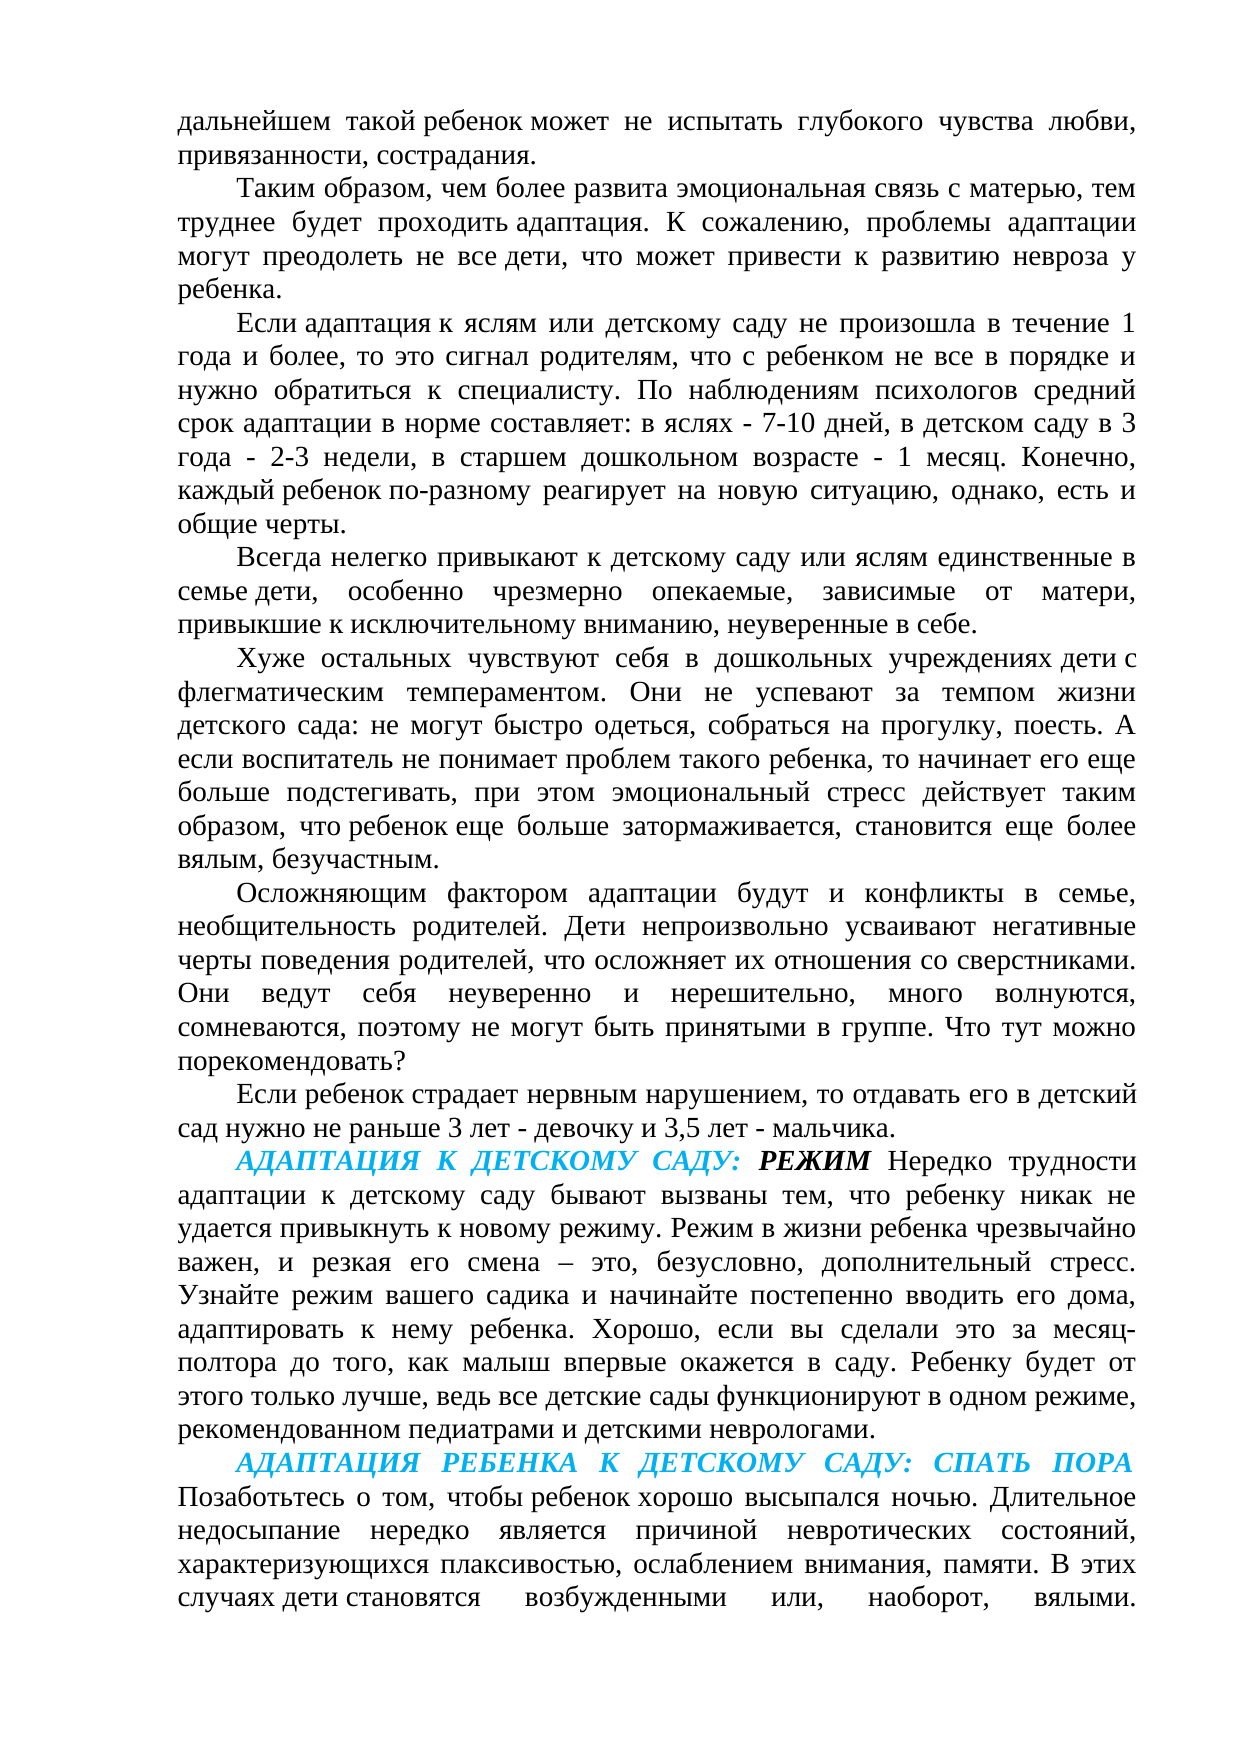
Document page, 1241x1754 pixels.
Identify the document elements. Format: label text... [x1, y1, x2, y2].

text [177, 1445, 1137, 1613]
text Таким образом, чем более развита эмоциональная связь с матерью, тем труднее будет проходить адаптация. К сожалению, проблемы адаптации могут преодолеть не все дети, что может привести к развитию невроза у ребенка. [177, 171, 1137, 305]
text Всегда нелегко привыкают к детскому саду или яслям единственные в семье дети, особенно чрезмерно опекаемые, зависимые от матери, привыкшие к исключительному вниманию, неуверенные в себе. [177, 539, 1137, 640]
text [177, 103, 1137, 171]
text Хуже остальных чувствуют себя в дошкольных учреждениях дети с флегматическим темпераментом. Они не успевают за темпом жизни детского сада: не могут быстро одеться, собраться на прогулку, поесть. А если воспитатель не понимает проблем такого ребенка, то начинает его еще больше подстегивать, при этом эмоциональный стресс действует таким образом, что ребенок еще больше затормаживается, становится еще более вялым, безучастным. [177, 640, 1137, 875]
text Если адаптация к яслям или детскому саду не произошла в течение 1 года и более, то это сигнал родителям, что с ребенком не все в порядке и нужно обратиться к специалисту. По наблюдениям психологов средний срок адаптации в норме составляет: в яслях - 7-10 дней, в детском саду в 3 года - 2-3 недели, в старшем дошкольном возрасте - 1 месяц. Конечно, каждый ребенок по-разному реагирует на новую ситуацию, однако, есть и общие черты. [177, 305, 1137, 539]
text Если ребенок страдает нервным нарушением, то отдавать его в детский сад нужно не раньше 3 лет - девочку и 3,5 лет - мальчика. [177, 1076, 1137, 1143]
text Осложняющим фактором адаптации будут и конфликты в семье, необщительность родителей. Дети непроизвольно усваивают негативные черты поведения родителей, что осложняет их отношения со сверстниками. Они ведут себя неуверенно и нерешительно, много волнуются, сомневаются, поэтому не могут быть принятыми в группе. Что тут можно порекомендовать? [177, 875, 1137, 1076]
text АДАПТАЦИЯ К ДЕТСКОМУ САДУ: РЕЖИМ Нередко трудности адаптации к детскому саду бывают вызваны тем, что ребенку никак не удается привыкнуть к новому режиму. Режим в жизни ребенка чрезвычайно важен, и резкая его смена – это, безусловно, дополнительный стресс. Узнайте режим вашего садика и начинайте постепенно вводить его дома, адаптировать к нему ребенка. Хорошо, если вы сделали это за месяц-полтора до того, как малыш впервые окажется в саду. Ребенку будет от этого только лучше, ведь все детские сады функционируют в одном режиме, рекомендованном педиатрами и детскими неврологами. [177, 1143, 1137, 1445]
